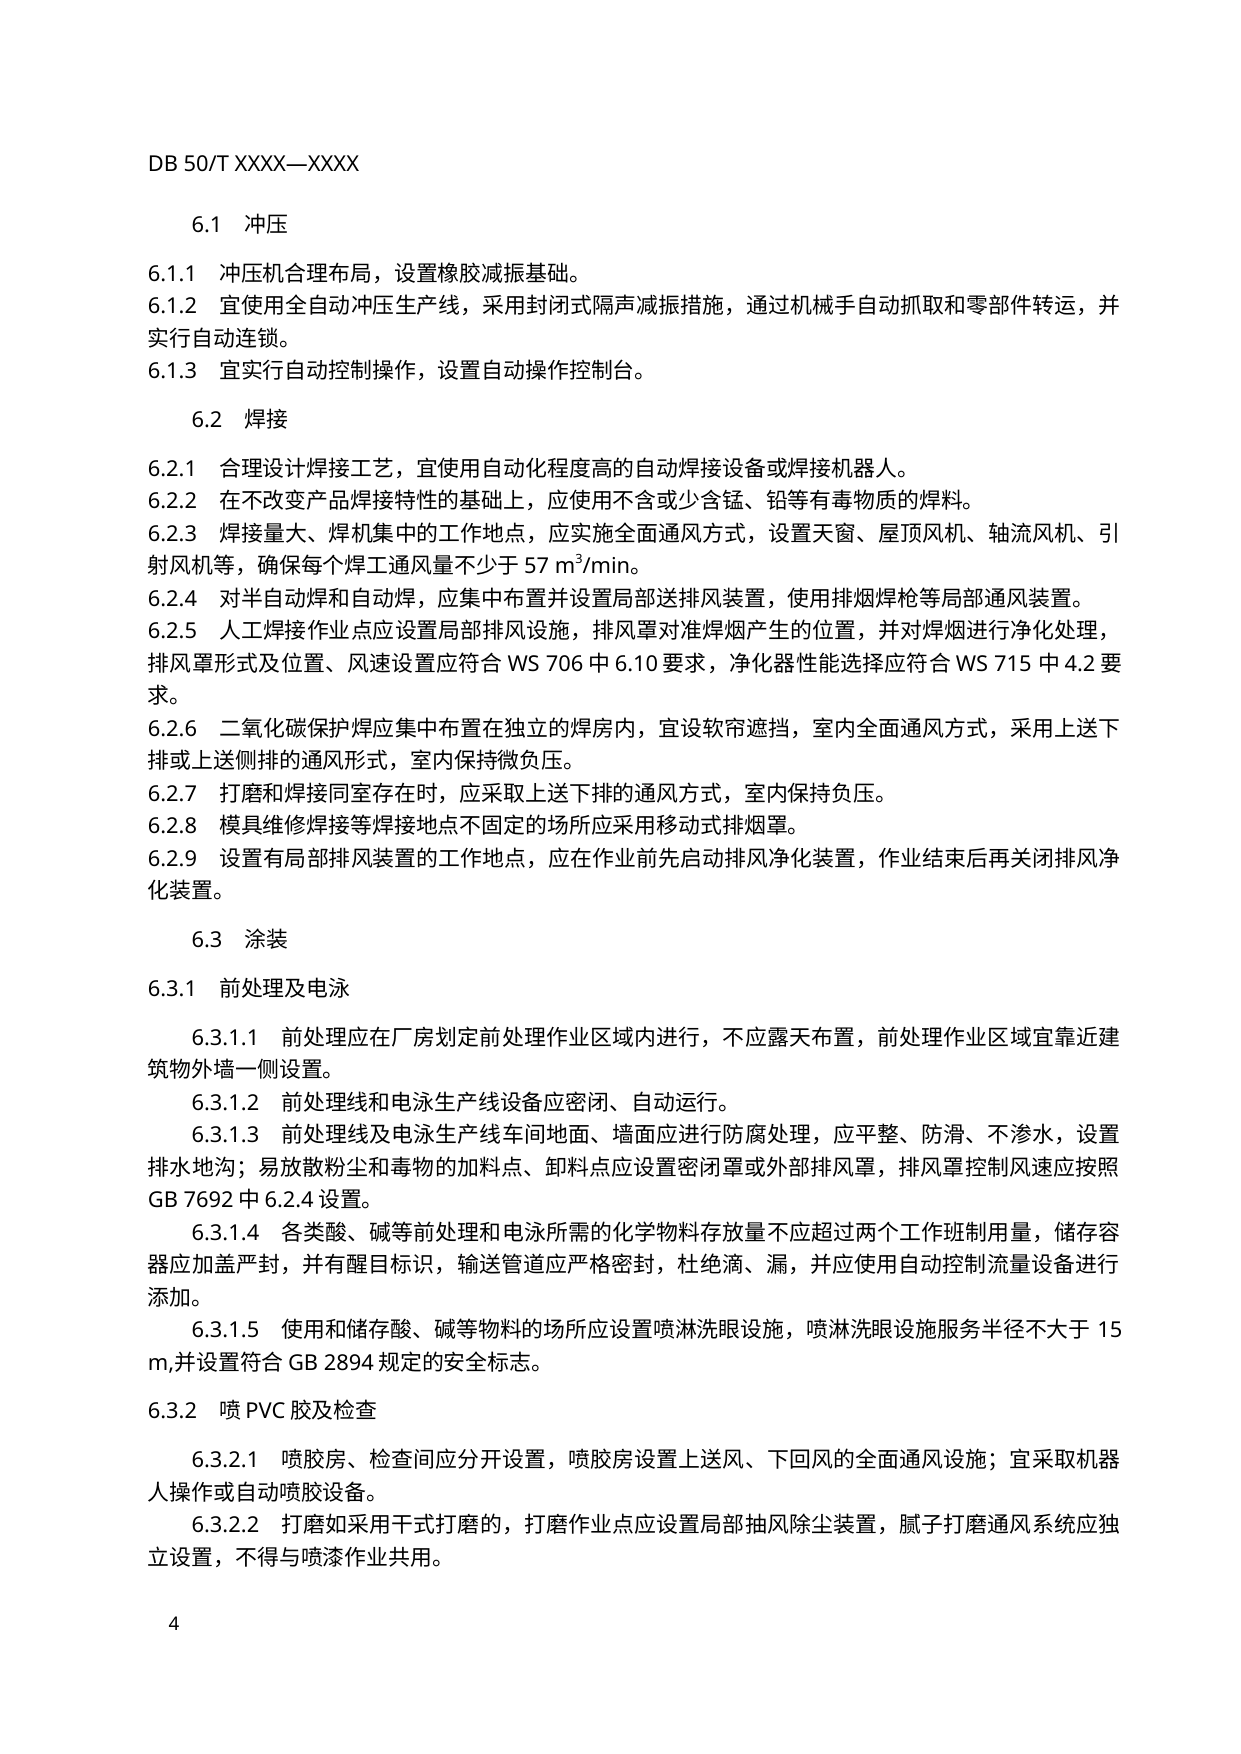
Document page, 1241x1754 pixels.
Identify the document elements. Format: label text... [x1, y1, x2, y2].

text 喷PVC胶及检查 [148, 1393, 1122, 1426]
text 打磨如采用干式打磨的，打磨作业点应设置局部抽风除尘装置，腻子打磨通风系统应独立设置，不得与喷漆作业共用。 [148, 1507, 1122, 1572]
text 对半自动焊和自动焊，应集中布置并设置局部送排风装置，使用排烟焊枪等局部通风装置。 [148, 581, 1122, 613]
text 各类酸、碱等前处理和电泳所需的化学物料存放量不应超过两个工作班制用量，储存容器应加盖严封，并有醒目标识，输送管道应严格密封，杜绝滴、漏，并应使用自动控制流量设备进行添加。 [148, 1214, 1122, 1312]
text 宜使用全自动冲压生产线，采用封闭式隔声减振措施，通过机械手自动抓取和零部件转运，并实行自动连锁。 [148, 288, 1122, 353]
text 涂装 [148, 922, 1122, 954]
text 前处理应在厂房划定前处理作业区域内进行，不应露天布置，前处理作业区域宜靠近建筑物外墙一侧设置。 [148, 1019, 1122, 1084]
text 使用和储存酸、碱等物料的场所应设置喷淋洗眼设施，喷淋洗眼设施服务半径不大于15 m,并设置符合GB 2894规定的安全标志。 [148, 1312, 1122, 1377]
text 在不改变产品焊接特性的基础上，应使用不含或少含锰、铅等有毒物质的焊料。 [148, 483, 1122, 516]
text 前处理及电泳 [148, 971, 1122, 1003]
text 喷胶房、检查间应分开设置，喷胶房设置上送风、下回风的全面通风设施；宜采取机器人操作或自动喷胶设备。 [148, 1442, 1122, 1507]
text 合理设计焊接工艺，宜使用自动化程度高的自动焊接设备或焊接机器人。 [148, 451, 1122, 483]
text 宜实行自动控制操作，设置自动操作控制台。 [148, 353, 1122, 386]
text 前处理线和电泳生产线设备应密闭、自动运行。 [148, 1084, 1122, 1117]
text 冲压机合理布局，设置橡胶减振基础。 [148, 256, 1122, 288]
text 冲压 [148, 207, 1122, 239]
text 打磨和焊接同室存在时，应采取上送下排的通风方式，室内保持负压。 [148, 776, 1122, 808]
text 模具维修焊接等焊接地点不固定的场所应采用移动式排烟罩。 [148, 808, 1122, 841]
text 前处理线及电泳生产线车间地面、墙面应进行防腐处理，应平整、防滑、不渗水，设置排水地沟；易放散粉尘和毒物的加料点、卸料点应设置密闭罩或外部排风罩，排风罩控制风速应按照GB 7692中6.2.4设置。 [148, 1117, 1122, 1214]
text 焊接 [148, 402, 1122, 434]
text 焊接量大、焊机集中的工作地点，应实施全面通风方式，设置天窗、屋顶风机、轴流风机、引射风机等，确保每个焊工通风量不少于57 m3/min。 [148, 516, 1122, 581]
text 二氧化碳保护焊应集中布置在独立的焊房内，宜设软帘遮挡，室内全面通风方式，采用上送下排或上送侧排的通风形式，室内保持微负压。 [148, 711, 1122, 776]
text 人工焊接作业点应设置局部排风设施，排风罩对准焊烟产生的位置，并对焊烟进行净化处理，排风罩形式及位置、风速设置应符合WS 706中6.10要求，净化器性能选择应符合WS 715 中4.2要求。 [148, 613, 1122, 711]
text 设置有局部排风装置的工作地点，应在作业前先启动排风净化装置，作业结束后再关闭排风净化装置。 [148, 841, 1122, 906]
